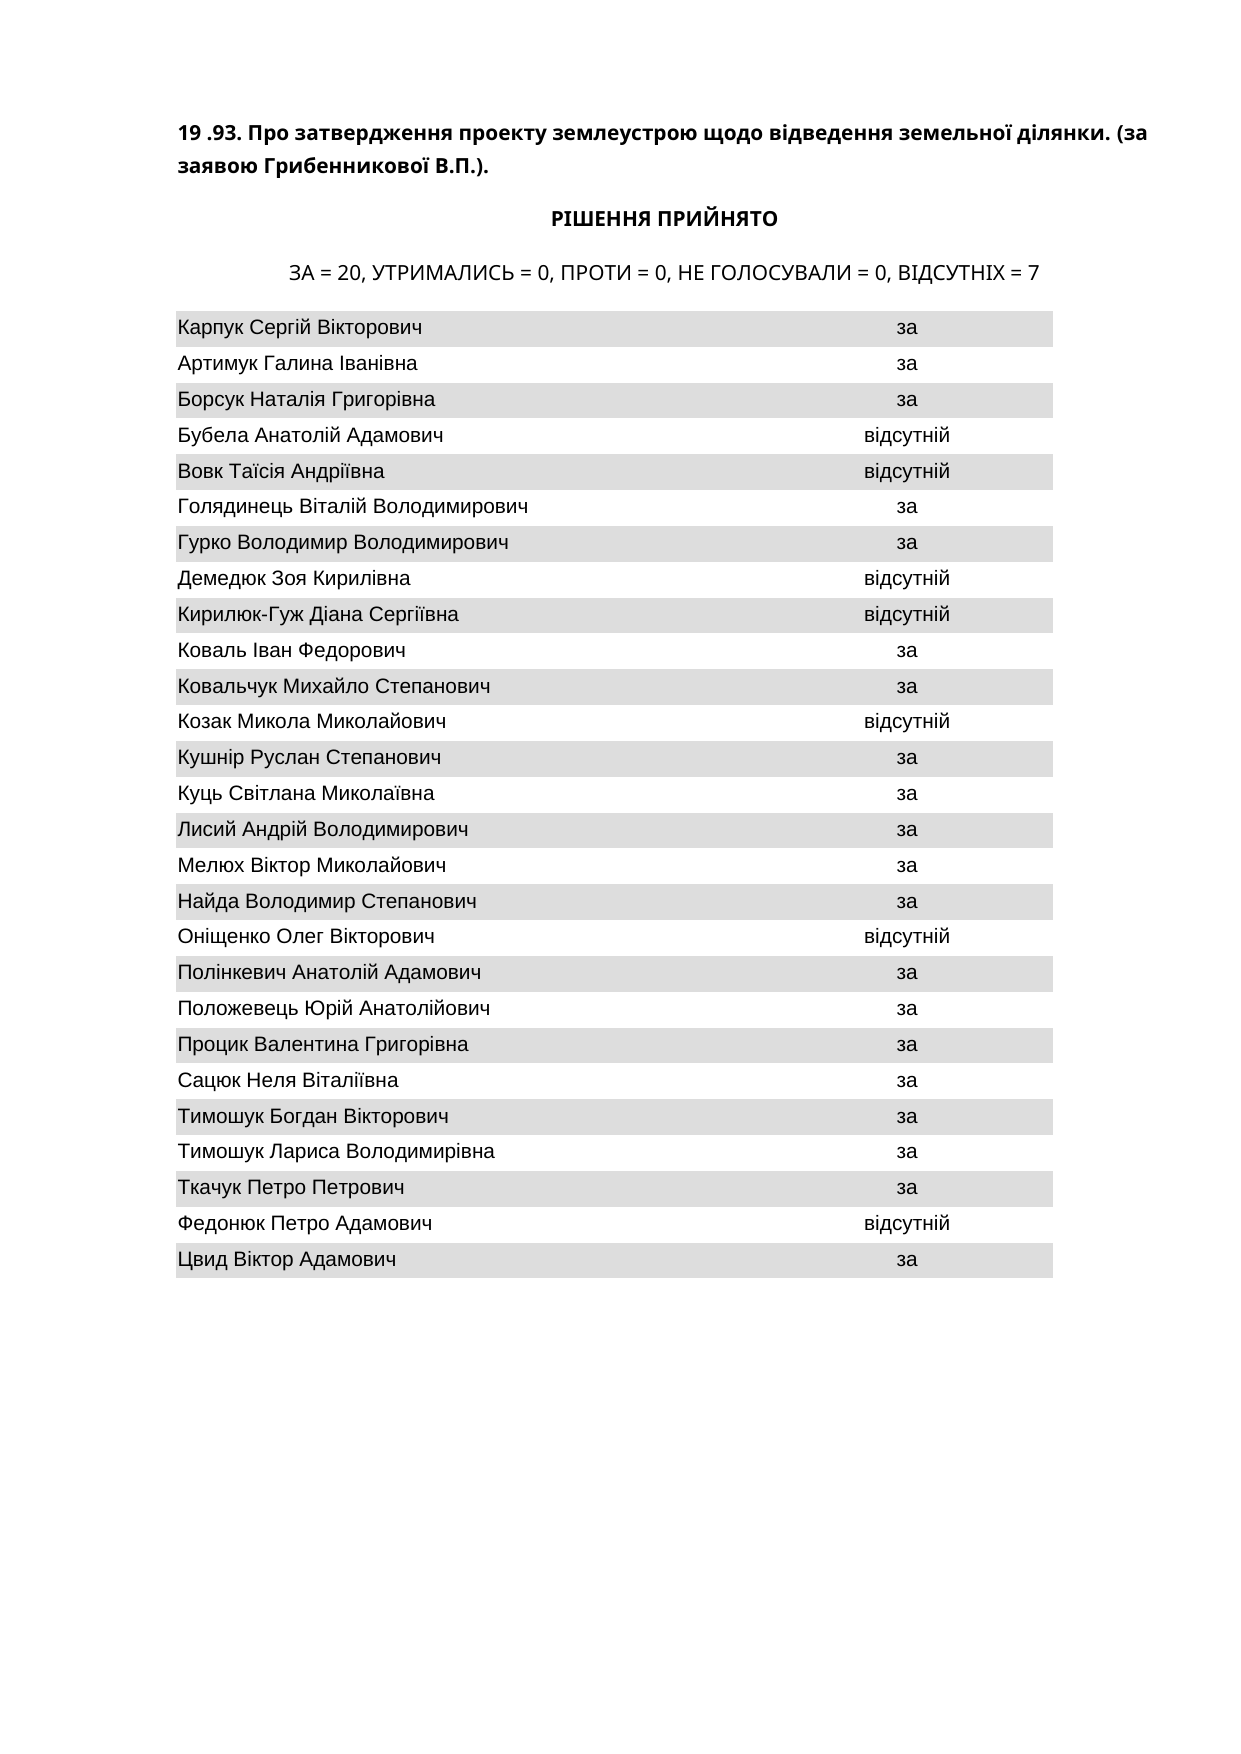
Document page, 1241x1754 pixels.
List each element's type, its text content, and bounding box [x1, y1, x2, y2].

table_cell за [761, 956, 1053, 992]
table_cell відсутній [761, 598, 1053, 633]
table_cell Демедюк Зоя Кирилівна [176, 562, 761, 598]
text 19 .93. Про затвердження проекту землеустрою щодо відведення земельної ділянки. (за заявою Грибенникової В.П.). [177, 118, 1152, 179]
table_cell відсутній [761, 1207, 1053, 1243]
table_cell за [761, 1135, 1053, 1171]
table_cell Мелюх Віктор Миколайович [176, 849, 761, 884]
table_cell за [761, 813, 1053, 848]
table_cell за [761, 383, 1053, 418]
table_cell Гурко Володимир Володимирович [176, 526, 761, 562]
table_cell за [761, 1028, 1053, 1063]
table_cell за [761, 884, 1053, 920]
table_cell за [761, 347, 1053, 383]
table_cell за [761, 490, 1053, 526]
table_cell Сацюк Неля Віталіївна [176, 1064, 761, 1099]
table_cell Коваль Іван Федорович [176, 634, 761, 669]
table_cell за [761, 1171, 1053, 1207]
table_cell Федонюк Петро Адамович [176, 1207, 761, 1243]
table_cell за [761, 526, 1053, 562]
table_cell за [761, 992, 1053, 1028]
table_cell відсутній [761, 705, 1053, 741]
table_cell відсутній [761, 419, 1053, 454]
table_cell Кирилюк-Гуж Діана Сергіївна [176, 598, 761, 633]
table_cell Тимошук Богдан Вікторович [176, 1099, 761, 1135]
table_cell Куць Світлана Миколаївна [176, 777, 761, 813]
table_cell Полінкевич Анатолій Адамович [176, 956, 761, 992]
table_cell за [761, 777, 1053, 813]
table_cell Вовк Таїсія Андріївна [176, 454, 761, 490]
table_cell за [761, 1099, 1053, 1135]
table_cell Лисий Андрій Володимирович [176, 813, 761, 848]
table_cell Кушнір Руслан Степанович [176, 741, 761, 777]
table_cell за [761, 634, 1053, 669]
table_cell Голядинець Віталій Володимирович [176, 490, 761, 526]
table_cell Цвид Віктор Адамович [176, 1243, 761, 1278]
table_cell Ковальчук Михайло Степанович [176, 669, 761, 705]
table_cell Найда Володимир Степанович [176, 884, 761, 920]
table_cell Бубела Анатолій Адамович [176, 419, 761, 454]
table_cell Процик Валентина Григорівна [176, 1028, 761, 1063]
table_cell Тимошук Лариса Володимирівна [176, 1135, 761, 1171]
table_cell за [761, 741, 1053, 777]
table_cell Борсук Наталія Григорівна [176, 383, 761, 418]
table_cell Положевець Юрій Анатолійович [176, 992, 761, 1028]
table_cell відсутній [761, 920, 1053, 956]
text ЗА = 20, УТРИМАЛИСЬ = 0, ПРОТИ = 0, НЕ ГОЛОСУВАЛИ = 0, ВІДСУТНІХ = 7 [177, 258, 1152, 286]
table_cell Козак Микола Миколайович [176, 705, 761, 741]
table_cell за [761, 1064, 1053, 1099]
table_cell Артимук Галина Іванівна [176, 347, 761, 383]
table_cell за [761, 1243, 1053, 1278]
table_cell за [761, 849, 1053, 884]
table_cell Ткачук Петро Петрович [176, 1171, 761, 1207]
table_header за [761, 311, 1053, 347]
table_cell за [761, 669, 1053, 705]
table_cell Оніщенко Олег Вікторович [176, 920, 761, 956]
text РІШЕННЯ ПРИЙНЯТО [177, 204, 1152, 233]
table_cell відсутній [761, 562, 1053, 598]
table_header Карпук Сергій Вікторович [176, 311, 761, 347]
table_cell відсутній [761, 454, 1053, 490]
